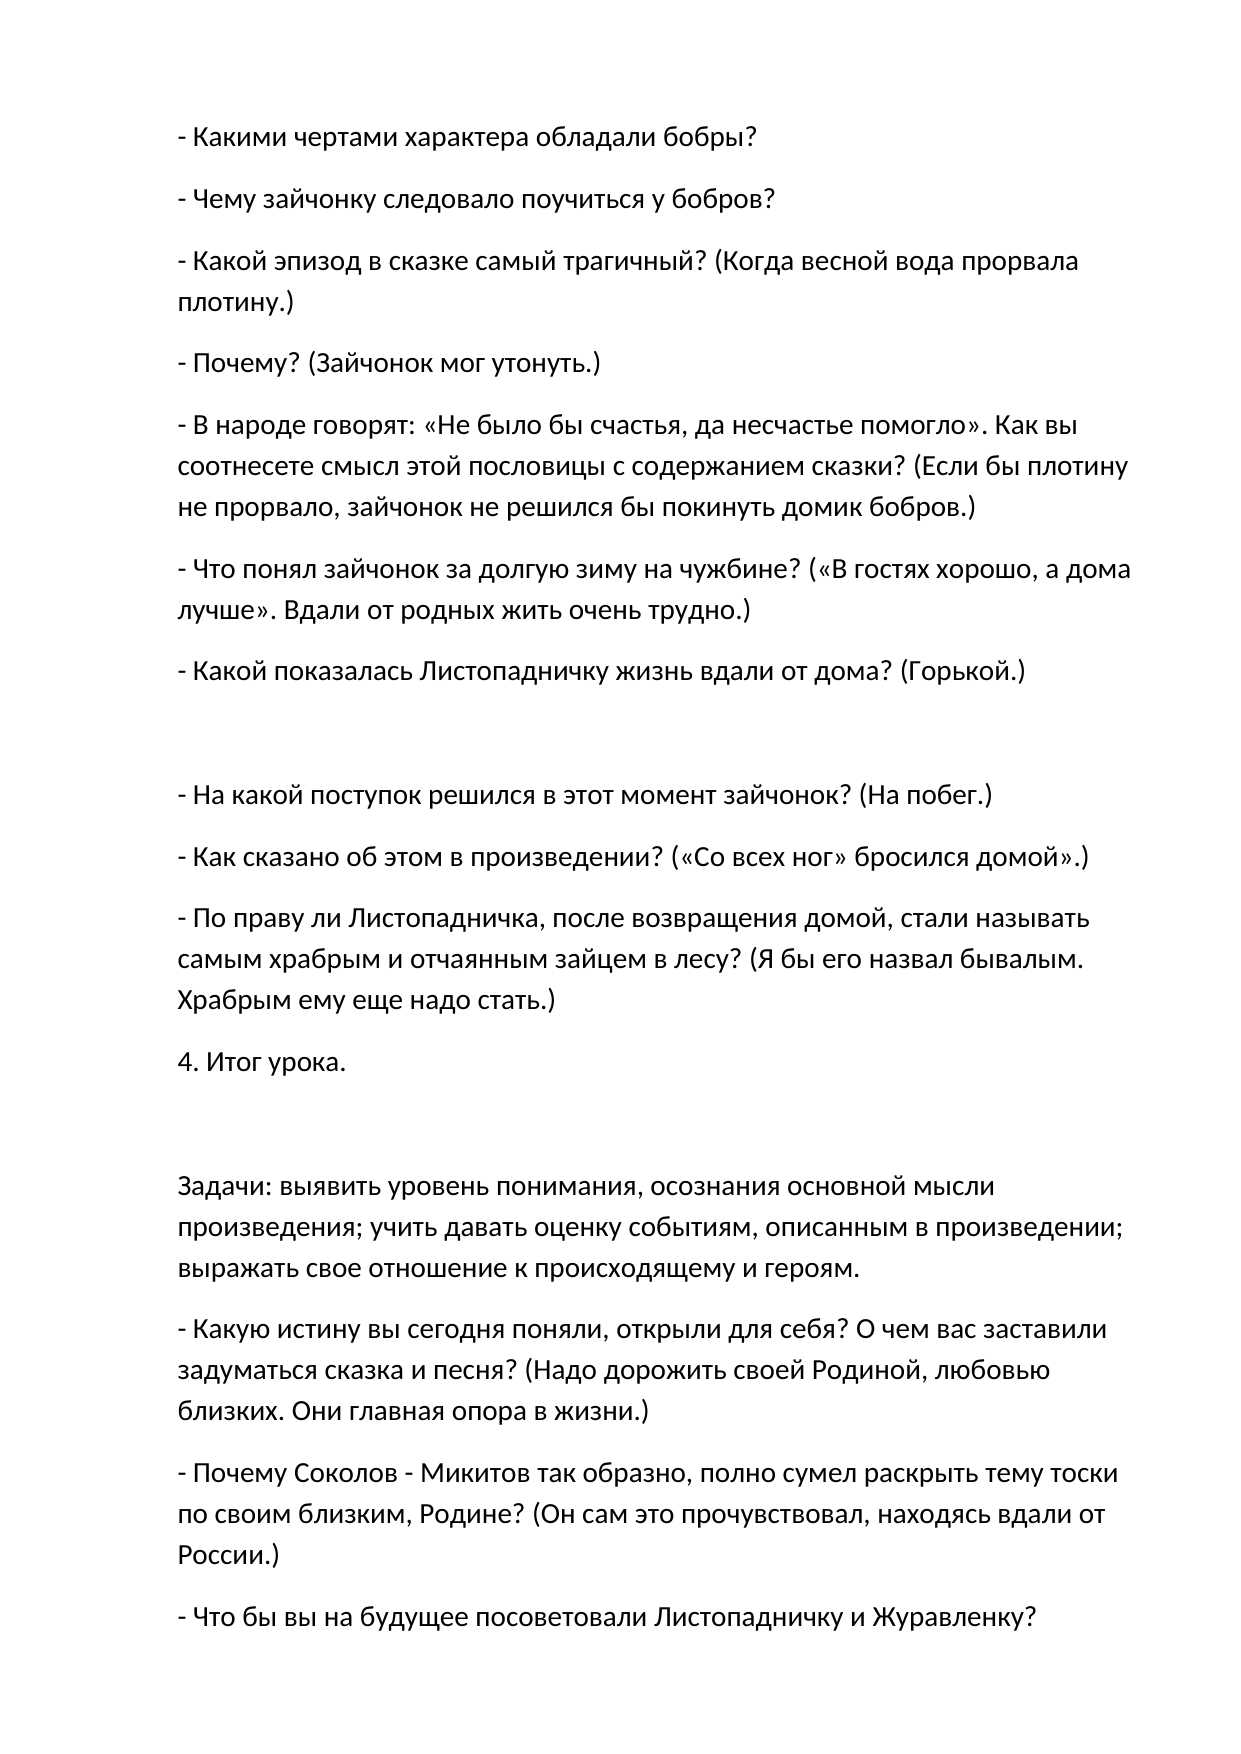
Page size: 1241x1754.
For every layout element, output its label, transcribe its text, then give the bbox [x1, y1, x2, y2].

text - По праву ли Листопадничка, после возвращения домой, стали называть самым храбрым и отчаянным зайцем в лесу? (Я бы его назвал бывалым. Храбрым ему еще надо стать.) [177, 899, 1152, 1017]
text - Что понял зайчонок за долгую зиму на чужбине? («В гостях хорошо, а дома лучше». Вдали от родных жить очень трудно.) [177, 550, 1152, 626]
text - Почему? (Зайчонок мог утонуть.) [177, 344, 1152, 380]
text - Какой показалась Листопадничку жизнь вдали от дома? (Горькой.) [177, 652, 1152, 688]
text - На какой поступок решился в этот момент зайчонок? (На побег.) [177, 776, 1152, 812]
text - Как сказано об этом в произведении? («Со всех ног» бросился домой».) [177, 838, 1152, 873]
text - Какую истину вы сегодня поняли, открыли для себя? О чем вас заставили задуматься сказка и песня? (Надо дорожить своей Родиной, любовью близких. Они главная опора в жизни.) [177, 1310, 1152, 1428]
text - В народе говорят: «Не было бы счастья, да несчастье помогло». Как вы соотнесете смысл этой пословицы с содержанием сказки? (Если бы плотину не прорвало, зайчонок не решился бы покинуть домик бобров.) [177, 406, 1152, 524]
text - Что бы вы на будущее посоветовали Листопадничку и Журавленку? [177, 1598, 1152, 1633]
text - Чему зайчонку следовало поучиться у бобров? [177, 180, 1152, 216]
text - Какими чертами характера обладали бобры? [177, 118, 1152, 154]
text Задачи: выявить уровень понимания, осознания основной мысли произведения; учить давать оценку событиям, описанным в произведении; выражать свое отношение к происходящему и героям. [177, 1167, 1152, 1284]
text - Какой эпизод в сказке самый трагичный? (Когда весной вода прорвала плотину.) [177, 242, 1152, 318]
text - Почему Соколов - Микитов так образно, полно сумел раскрыть тему тоски по своим близким, Родине? (Он сам это прочувствовал, находясь вдали от России.) [177, 1454, 1152, 1572]
text 4. Итог урока. [177, 1043, 1152, 1079]
